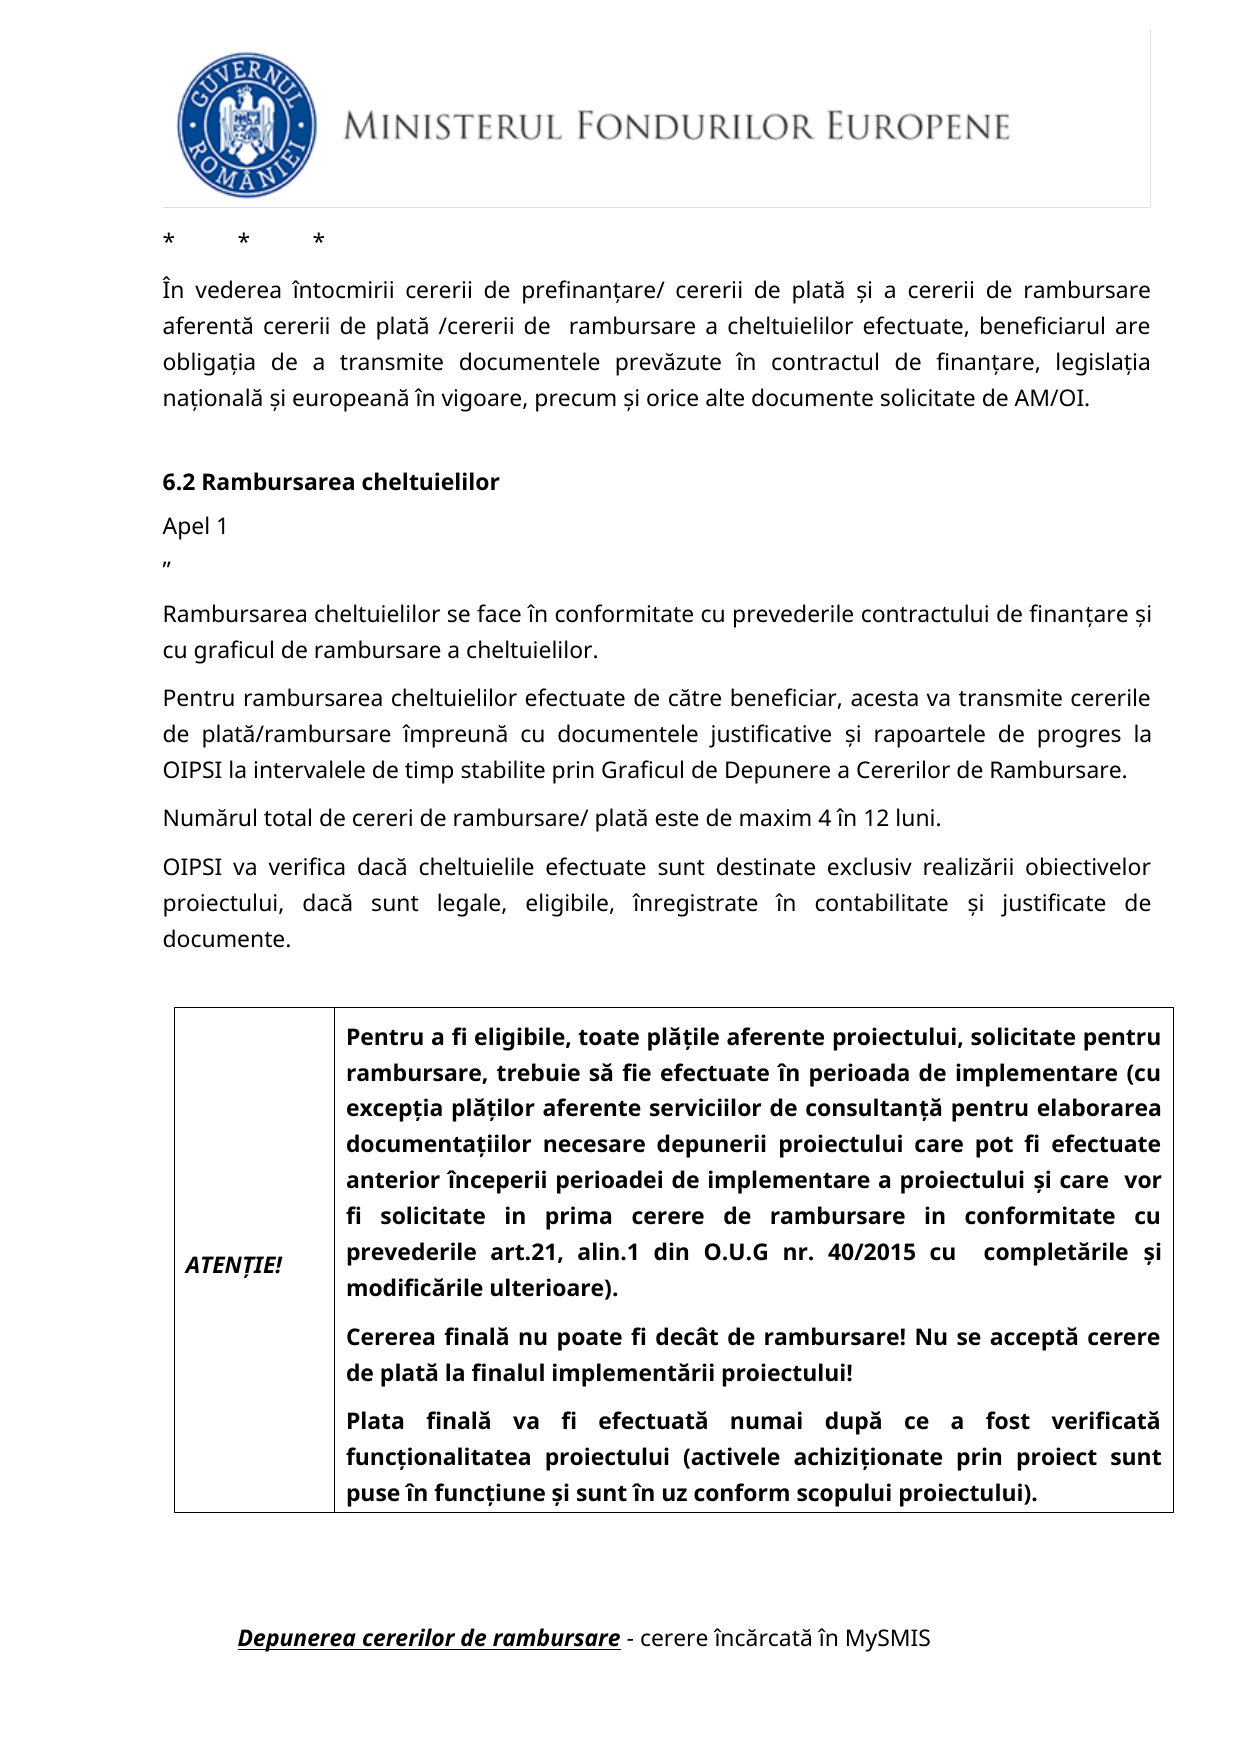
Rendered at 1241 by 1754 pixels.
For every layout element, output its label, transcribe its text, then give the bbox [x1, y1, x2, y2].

picture [162, 29, 1152, 209]
text Pentru rambursarea cheltuielilor efectuate de către beneficiar, acesta va transmite cererile de plată/rambursare împreună cu documentele justificative şi rapoartele de progres la OIPSI la intervalele de timp stabilite prin Graficul de Depunere a Cererilor de Rambursare. [162, 682, 1152, 785]
text Numărul total de cereri de rambursare/ plată este de maxim 4 în 12 luni. [162, 802, 1152, 833]
text * * * [162, 226, 1152, 257]
text OIPSI va verifica dacă cheltuielile efectuate sunt destinate exclusiv realizării obiectivelor proiectului, dacă sunt legale, eligibile, înregistrate în contabilitate şi justificate de documente. [162, 851, 1152, 954]
table_header ATENŢIE! [175, 1008, 334, 1512]
text Apel 1 [162, 510, 1152, 541]
text Rambursarea cheltuielilor se face în conformitate cu prevederile contractului de finanţare şi cu graficul de rambursare a cheltuielilor. [162, 598, 1152, 665]
text În vederea întocmirii cererii de prefinanțare/ cererii de plată și a cererii de rambursare aferentă cererii de plată /cererii de rambursare a cheltuielilor efectuate, beneficiarul are obligația de a transmite documentele prevăzute în contractul de finanțare, legislația națională și europeană în vigoare, precum și orice alte documente solicitate de AM/OI. [162, 274, 1152, 413]
text 6.2 Rambursarea cheltuielilor [162, 466, 1152, 498]
text ” [162, 554, 1152, 585]
text Depunerea cererilor de rambursare - cerere încărcată în MySMIS [162, 1622, 1152, 1653]
table_header Pentru a fi eligibile, toate plăţile aferente proiectului, solicitate pentru rambursare, trebuie să fie efectuate în perioada de implementare (cu excepţia plăților aferente serviciilor de consultanţă pentru elaborarea documentaţiilor necesare depunerii proiectului care pot fi efectuate anterior începerii perioadei de implementare a proiectului şi care vor fi solicitate in prima cerere de rambursare in conformitate cu prevederile art.21, alin.1 din O.U.G nr. 40/2015 cu completările şi modificările ulterioare). Cererea finală nu poate fi decât de rambursare! Nu se acceptă cerere de plată la finalul implementării proiectului! Plata finală va fi efectuată numai după ce a fost verificată funcţionalitatea proiectului (activele achiziţionate prin proiect sunt puse în funcţiune şi sunt în uz conform scopului proiectului). [335, 1008, 1173, 1512]
